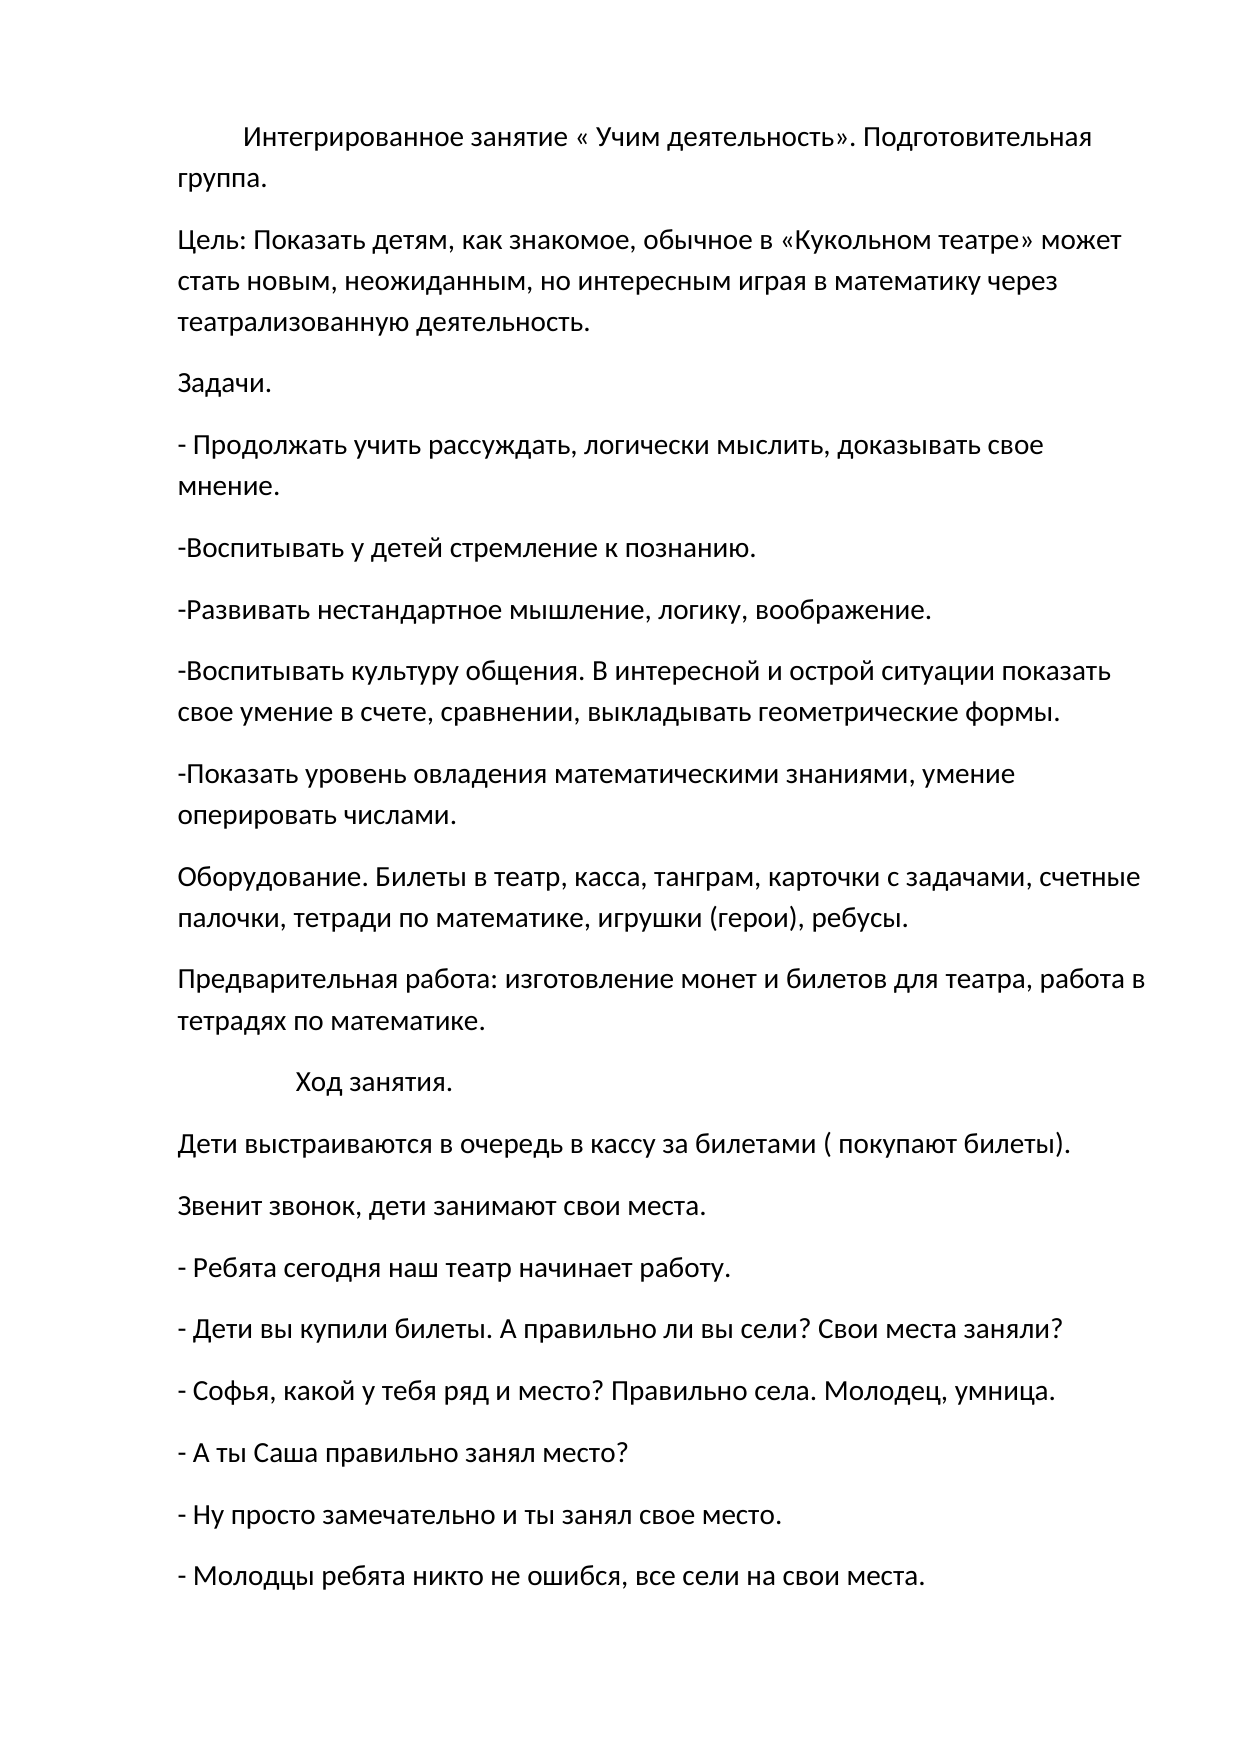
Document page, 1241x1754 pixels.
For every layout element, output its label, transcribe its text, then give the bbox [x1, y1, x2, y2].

text - Дети вы купили билеты. А правильно ли вы сели? Свои места заняли? [177, 1310, 1152, 1346]
text Предварительная работа: изготовление монет и билетов для театра, работа в тетрадях по математике. [177, 961, 1152, 1037]
text Цель: Показать детям, как знакомое, обычное в «Кукольном театре» может стать новым, неожиданным, но интересным играя в математику через театрализованную деятельность. [177, 221, 1152, 338]
text - А ты Саша правильно занял место? [177, 1434, 1152, 1469]
text - Молодцы ребята никто не ошибся, все сели на свои места. [177, 1557, 1152, 1593]
text -Развивать нестандартное мышление, логику, воображение. [177, 591, 1152, 626]
text Оборудование. Билеты в театр, касса, танграм, карточки с задачами, счетные палочки, тетради по математике, игрушки (герои), ребусы. [177, 858, 1152, 934]
text -Воспитывать культуру общения. В интересной и острой ситуации показать свое умение в счете, сравнении, выкладывать геометрические формы. [177, 652, 1152, 729]
text - Софья, какой у тебя ряд и место? Правильно села. Молодец, умница. [177, 1372, 1152, 1408]
text -Воспитывать у детей стремление к познанию. [177, 529, 1152, 564]
text - Ну просто замечательно и ты занял свое место. [177, 1496, 1152, 1531]
text Задачи. [177, 364, 1152, 400]
text Интегрированное занятие « Учим деятельность». Подготовительная группа. [177, 118, 1152, 195]
text - Продолжать учить рассуждать, логически мыслить, доказывать свое мнение. [177, 426, 1152, 503]
text Ход занятия. [177, 1063, 1152, 1099]
text - Ребята сегодня наш театр начинает работу. [177, 1249, 1152, 1284]
text Звенит звонок, дети занимают свои места. [177, 1187, 1152, 1222]
text Дети выстраиваются в очередь в кассу за билетами ( покупают билеты). [177, 1125, 1152, 1161]
text -Показать уровень овладения математическими знаниями, умение оперировать числами. [177, 755, 1152, 832]
